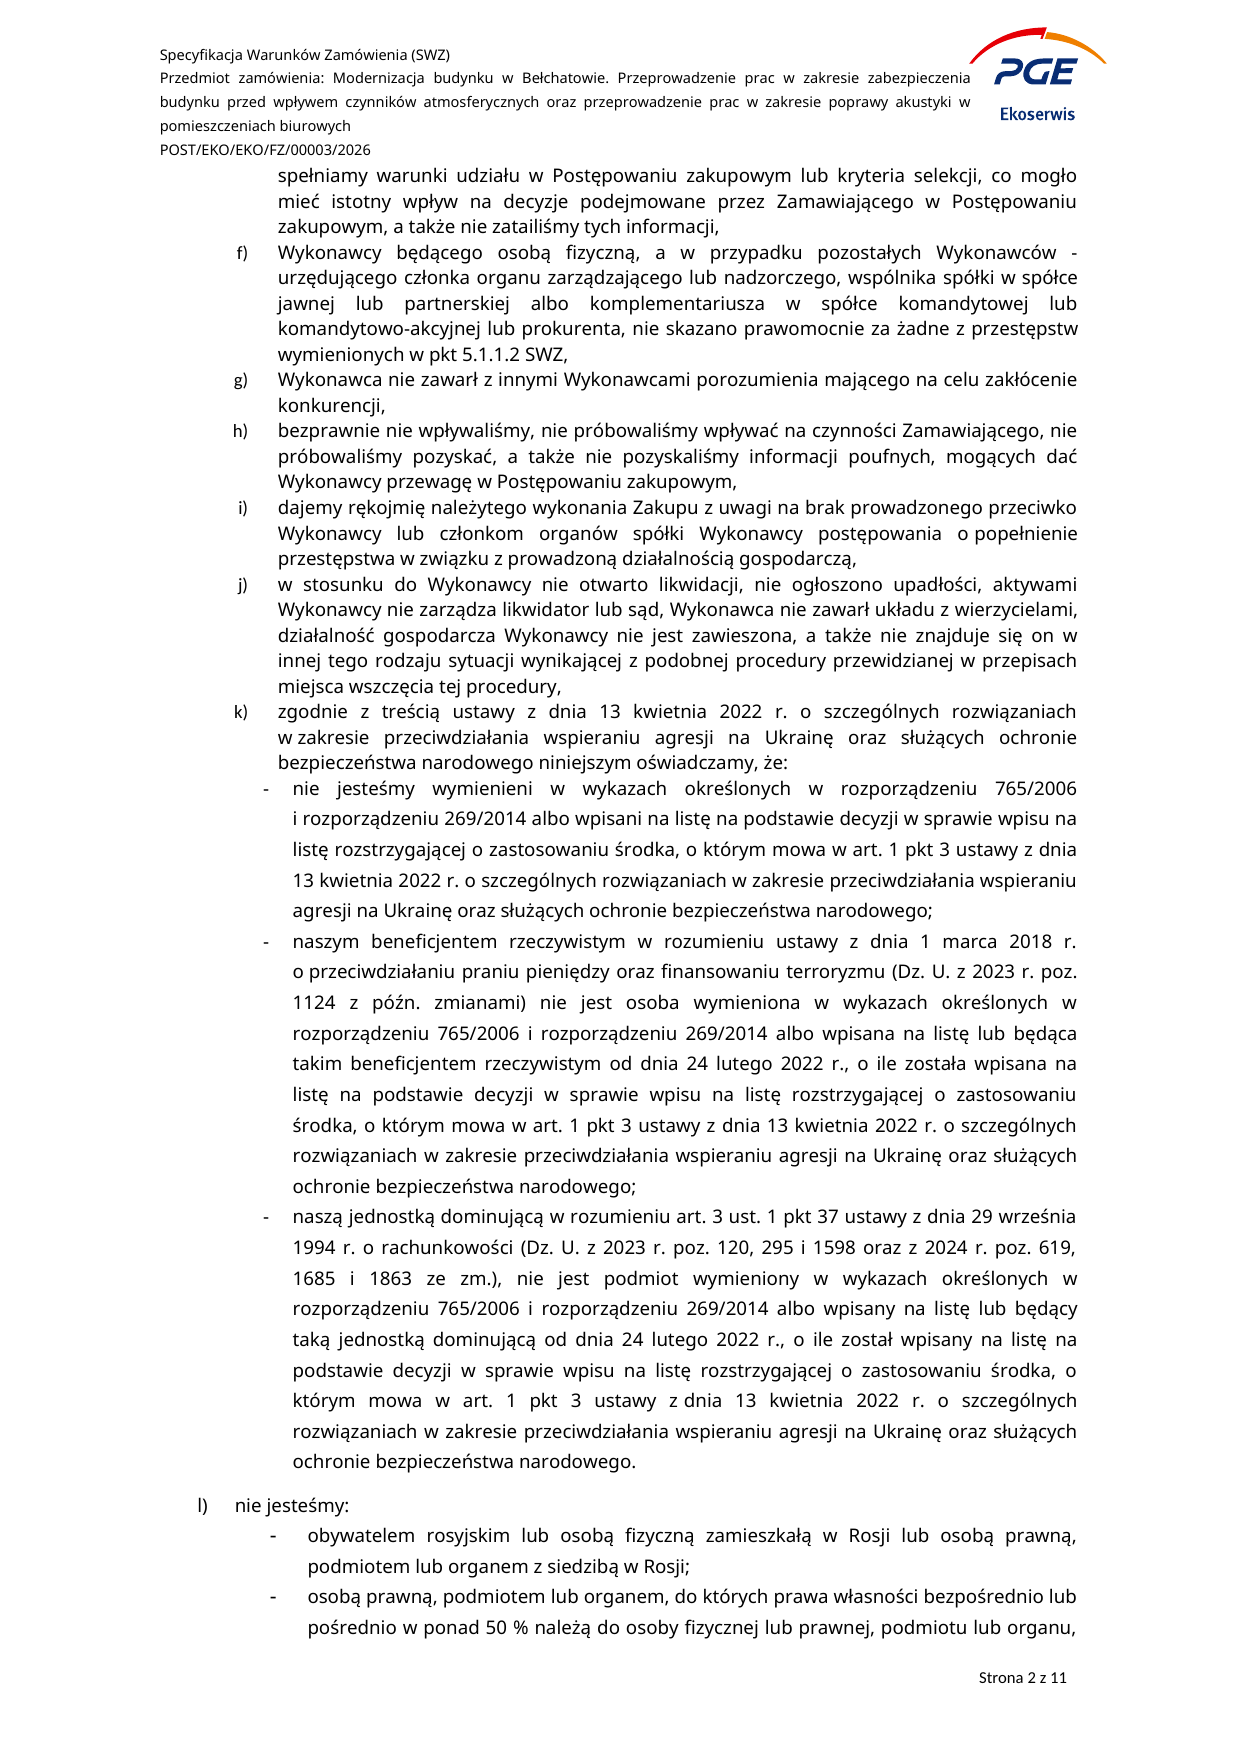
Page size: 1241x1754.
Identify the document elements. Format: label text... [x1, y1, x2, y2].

list Wykonawcy będącego osobą fizyczną, a w przypadku pozostałych Wykonawców - urzędującego członka organu zarządzającego lub nadzorczego, wspólnika spółki w spółce jawnej lub partnerskiej albo komplementariusza w spółce komandytowej lub komandytowo-akcyjnej lub prokurenta, nie skazano prawomocnie za żadne z przestępstw wymienionych w pkt 5.1.1.2 SWZ, [248, 239, 1078, 367]
list dajemy rękojmię należytego wykonania Zakupu z uwagi na brak prowadzonego przeciwko Wykonawcy lub członkom organów spółki Wykonawcy postępowania o popełnienie przestępstwa w związku z prowadzoną działalnością gospodarczą, [248, 494, 1078, 571]
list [248, 162, 1078, 239]
list zgodnie z treścią ustawy z dnia 13 kwietnia 2022 r. o szczególnych rozwiązaniach w zakresie przeciwdziałania wspieraniu agresji na Ukrainę oraz służących ochronie bezpieczeństwa narodowego niniejszym oświadczamy, że: [248, 698, 1078, 775]
list nie jesteśmy: [197, 1492, 1078, 1517]
text - naszą jednostką dominującą w rozumieniu art. 3 ust. 1 pkt 37 ustawy z dnia 29 września 1994 r. o rachunkowości (Dz. U. z 2023 r. poz. 120, 295 i 1598 oraz z 2024 r. poz. 619, 1685 i 1863 ze zm.), nie jest podmiot wymieniony w wykazach określonych w rozporządzeniu 765/2006 i rozporządzeniu 269/2014 albo wpisany na listę lub będący taką jednostką dominującą od dnia 24 lutego 2022 r., o ile został wpisany na listę na podstawie decyzji w sprawie wpisu na listę rozstrzygającej o zastosowaniu środka, o którym mowa w art. 1 pkt 3 ustawy z dnia 13 kwietnia 2022 r. o szczególnych rozwiązaniach w zakresie przeciwdziałania wspieraniu agresji na Ukrainę oraz służących ochronie bezpieczeństwa narodowego. [263, 1204, 1078, 1474]
list bezprawnie nie wpływaliśmy, nie próbowaliśmy wpływać na czynności Zamawiającego, nie próbowaliśmy pozyskać, a także nie pozyskaliśmy informacji poufnych, mogących dać Wykonawcy przewagę w Postępowaniu zakupowym, [248, 418, 1078, 494]
list w stosunku do Wykonawcy nie otwarto likwidacji, nie ogłoszono upadłości, aktywami Wykonawcy nie zarządza likwidator lub sąd, Wykonawca nie zawarł układu z wierzycielami, działalność gospodarcza Wykonawcy nie jest zawieszona, a także nie znajduje się on w innej tego rodzaju sytuacji wynikającej z podobnej procedury przewidzianej w przepisach miejsca wszczęcia tej procedury, [248, 571, 1078, 698]
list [270, 1584, 1078, 1640]
list obywatelem rosyjskim lub osobą fizyczną zamieszkałą w Rosji lub osobą prawną, podmiotem lub organem z siedzibą w Rosji; [270, 1522, 1078, 1579]
text - naszym beneficjentem rzeczywistym w rozumieniu ustawy z dnia 1 marca 2018 r. o przeciwdziałaniu praniu pieniędzy oraz finansowaniu terroryzmu (Dz. U. z 2023 r. poz. 1124 z późn. zmianami) nie jest osoba wymieniona w wykazach określonych w rozporządzeniu 765/2006 i rozporządzeniu 269/2014 albo wpisana na listę lub będąca takim beneficjentem rzeczywistym od dnia 24 lutego 2022 r., o ile została wpisana na listę na podstawie decyzji w sprawie wpisu na listę rozstrzygającej o zastosowaniu środka, o którym mowa w art. 1 pkt 3 ustawy z dnia 13 kwietnia 2022 r. o szczególnych rozwiązaniach w zakresie przeciwdziałania wspieraniu agresji na Ukrainę oraz służących ochronie bezpieczeństwa narodowego; [263, 928, 1078, 1199]
text - nie jesteśmy wymienieni w wykazach określonych w rozporządzeniu 765/2006 i rozporządzeniu 269/2014 albo wpisani na listę na podstawie decyzji w sprawie wpisu na listę rozstrzygającej o zastosowaniu środka, o którym mowa w art. 1 pkt 3 ustawy z dnia 13 kwietnia 2022 r. o szczególnych rozwiązaniach w zakresie przeciwdziałania wspieraniu agresji na Ukrainę oraz służących ochronie bezpieczeństwa narodowego; [263, 775, 1078, 923]
list Wykonawca nie zawarł z innymi Wykonawcami porozumienia mającego na celu zakłócenie konkurencji, [248, 367, 1078, 418]
